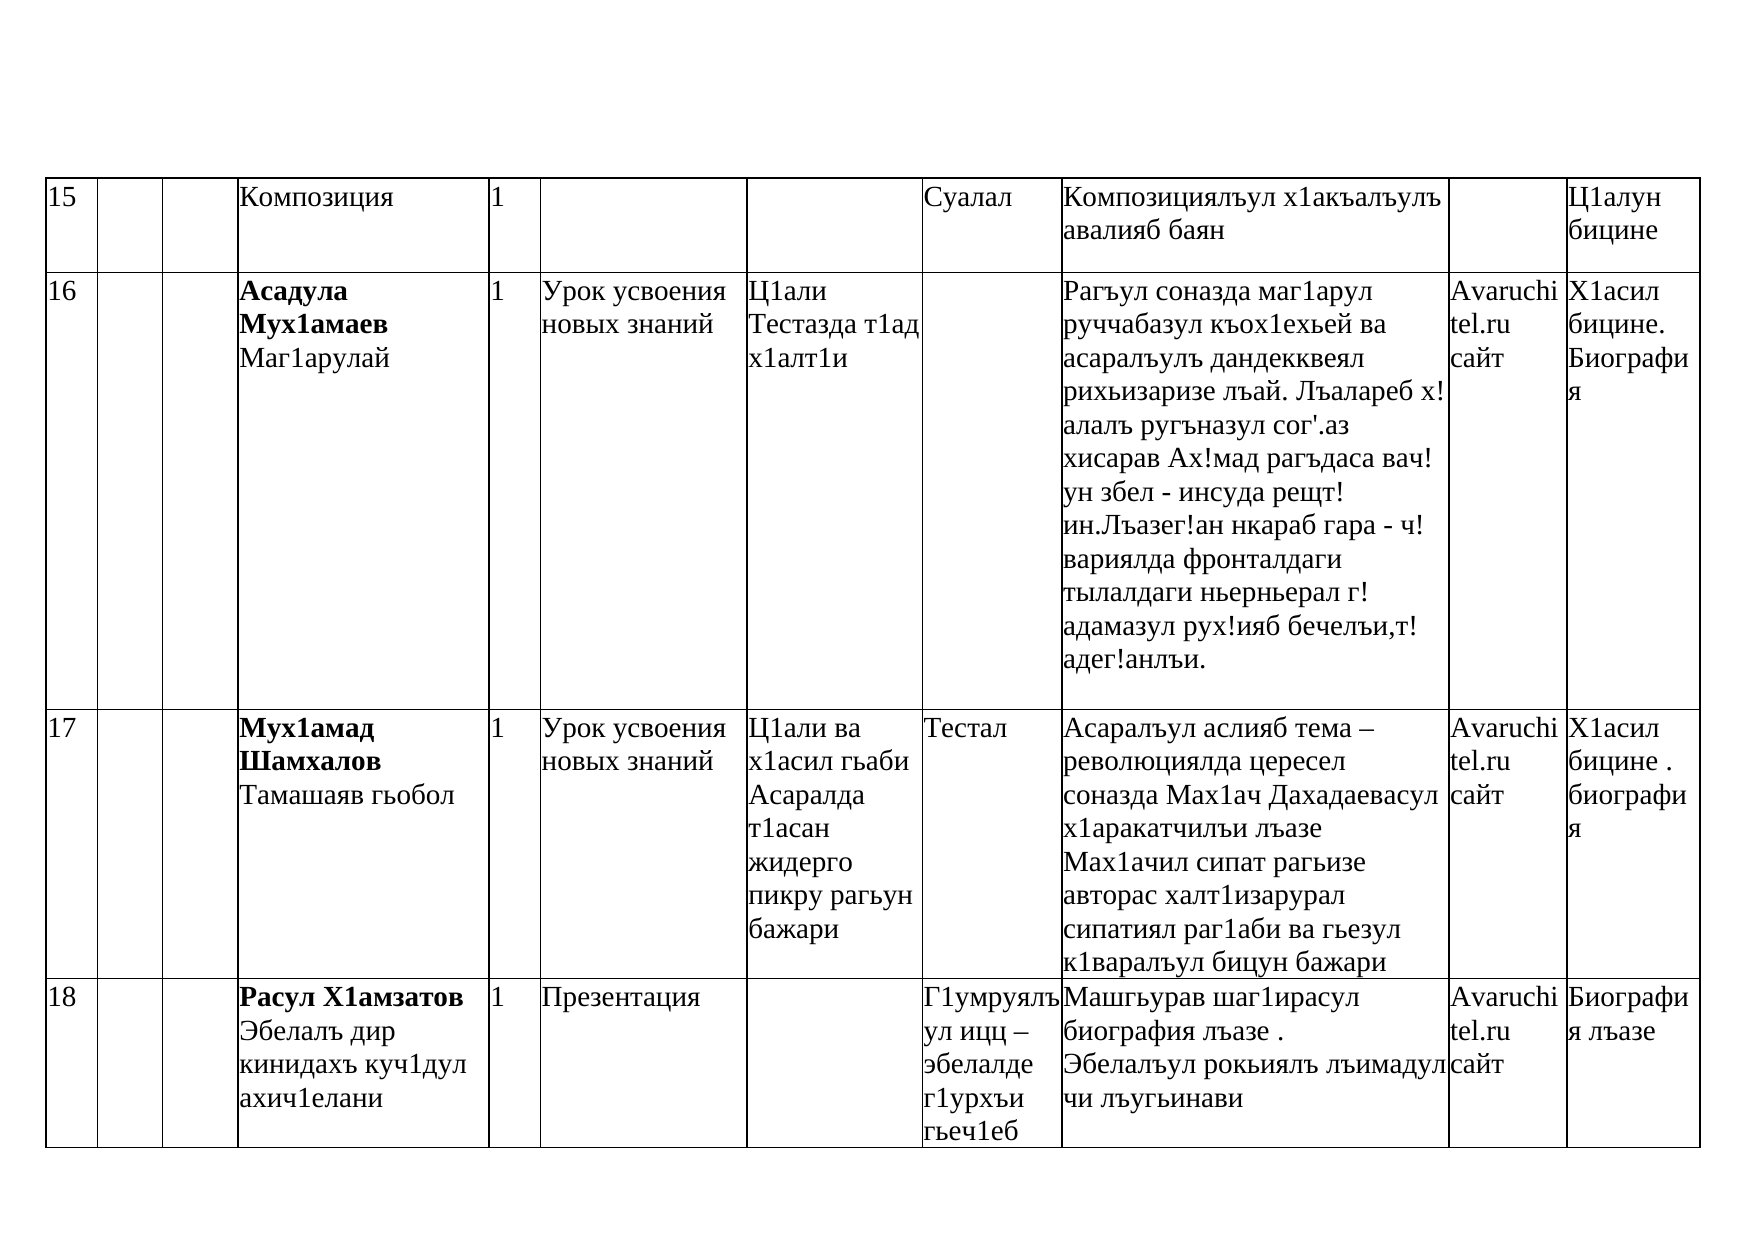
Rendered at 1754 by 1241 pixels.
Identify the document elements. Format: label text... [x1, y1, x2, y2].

table_cell 1 [490, 979, 540, 1147]
table_cell Суалал [923, 179, 1061, 272]
table_cell Биография лъазе [1568, 979, 1699, 1147]
table_cell [163, 179, 237, 272]
table_cell [163, 710, 237, 978]
table_cell [98, 273, 162, 709]
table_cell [1063, 979, 1448, 1147]
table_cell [239, 979, 488, 1147]
table_cell [98, 710, 162, 978]
table_cell 16 [47, 273, 97, 709]
table_cell Урок усвоения новых знаний [541, 273, 746, 709]
table_cell Мух1амад Шамхалов Тамашаяв гьобол [239, 710, 488, 978]
table_cell Ц1алун бицине [1568, 179, 1699, 272]
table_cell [923, 979, 1061, 1147]
table_cell [748, 179, 922, 272]
table_cell Avaruchitel.ru сайт [1450, 710, 1566, 978]
table_cell Композициялъул х1акъалъулъ авалияб баян [1063, 179, 1448, 272]
table_cell Тестал [923, 710, 1061, 978]
table_cell [748, 979, 922, 1147]
table_cell 15 [47, 179, 97, 272]
table_cell 17 [47, 710, 97, 978]
table_cell Avaruchitel.ru сайт [1450, 979, 1566, 1147]
table_cell [98, 179, 162, 272]
table_cell 1 [490, 179, 540, 272]
table_cell 1 [490, 273, 540, 709]
table_cell Асадула Мух1амаев Маг1арулай [239, 273, 488, 709]
table_cell Х1асил бицине . биография [1568, 710, 1699, 978]
table_cell Рагъул соназда маг1арул руччабазул къох1ехьей ва асаралъулъ дандекквеял рихьизаризе лъай. Лъалареб х!алалъ ругъназул сог'.аз хисарав Ах!мад рагъдаса вач!ун збел - инсуда рещт!ин.Лъазег!ан нкараб гара - ч!вариялда фронталдаги тылалдаги ньерньерал г!адамазул рух!ияб бечелъи,т!адег!анлъи. [1063, 273, 1448, 709]
table_cell Урок усвоения новых знаний [541, 710, 746, 978]
table_cell [923, 273, 1061, 709]
table_cell [1450, 179, 1566, 272]
table_cell [541, 179, 746, 272]
table_cell Х1асил бицине. Биография [1568, 273, 1699, 709]
table_cell Презентация [541, 979, 746, 1147]
table_cell 1 [490, 710, 540, 978]
table_cell [98, 979, 162, 1147]
table_cell Avaruchitel.ru сайт [1450, 273, 1566, 709]
table_cell Ц1али ва х1асил гьаби Асаралда т1асан жидерго пикру рагьун бажари [748, 710, 922, 978]
table_cell Асаралъул аслияб тема – революциялда цересел соназда Мах1ач Дахадаевасул х1аракатчилъи лъазе Мах1ачил сипат рагьизе авторас халт1изарурал сипатиял раг1аби ва гьезул к1варалъул бицун бажари [1063, 710, 1448, 978]
table_cell [163, 273, 237, 709]
table_cell [163, 979, 237, 1147]
table_cell Композиция [239, 179, 488, 272]
table_cell Ц1али Тестазда т1ад х1алт1и [748, 273, 922, 709]
table_cell 18 [47, 979, 97, 1147]
